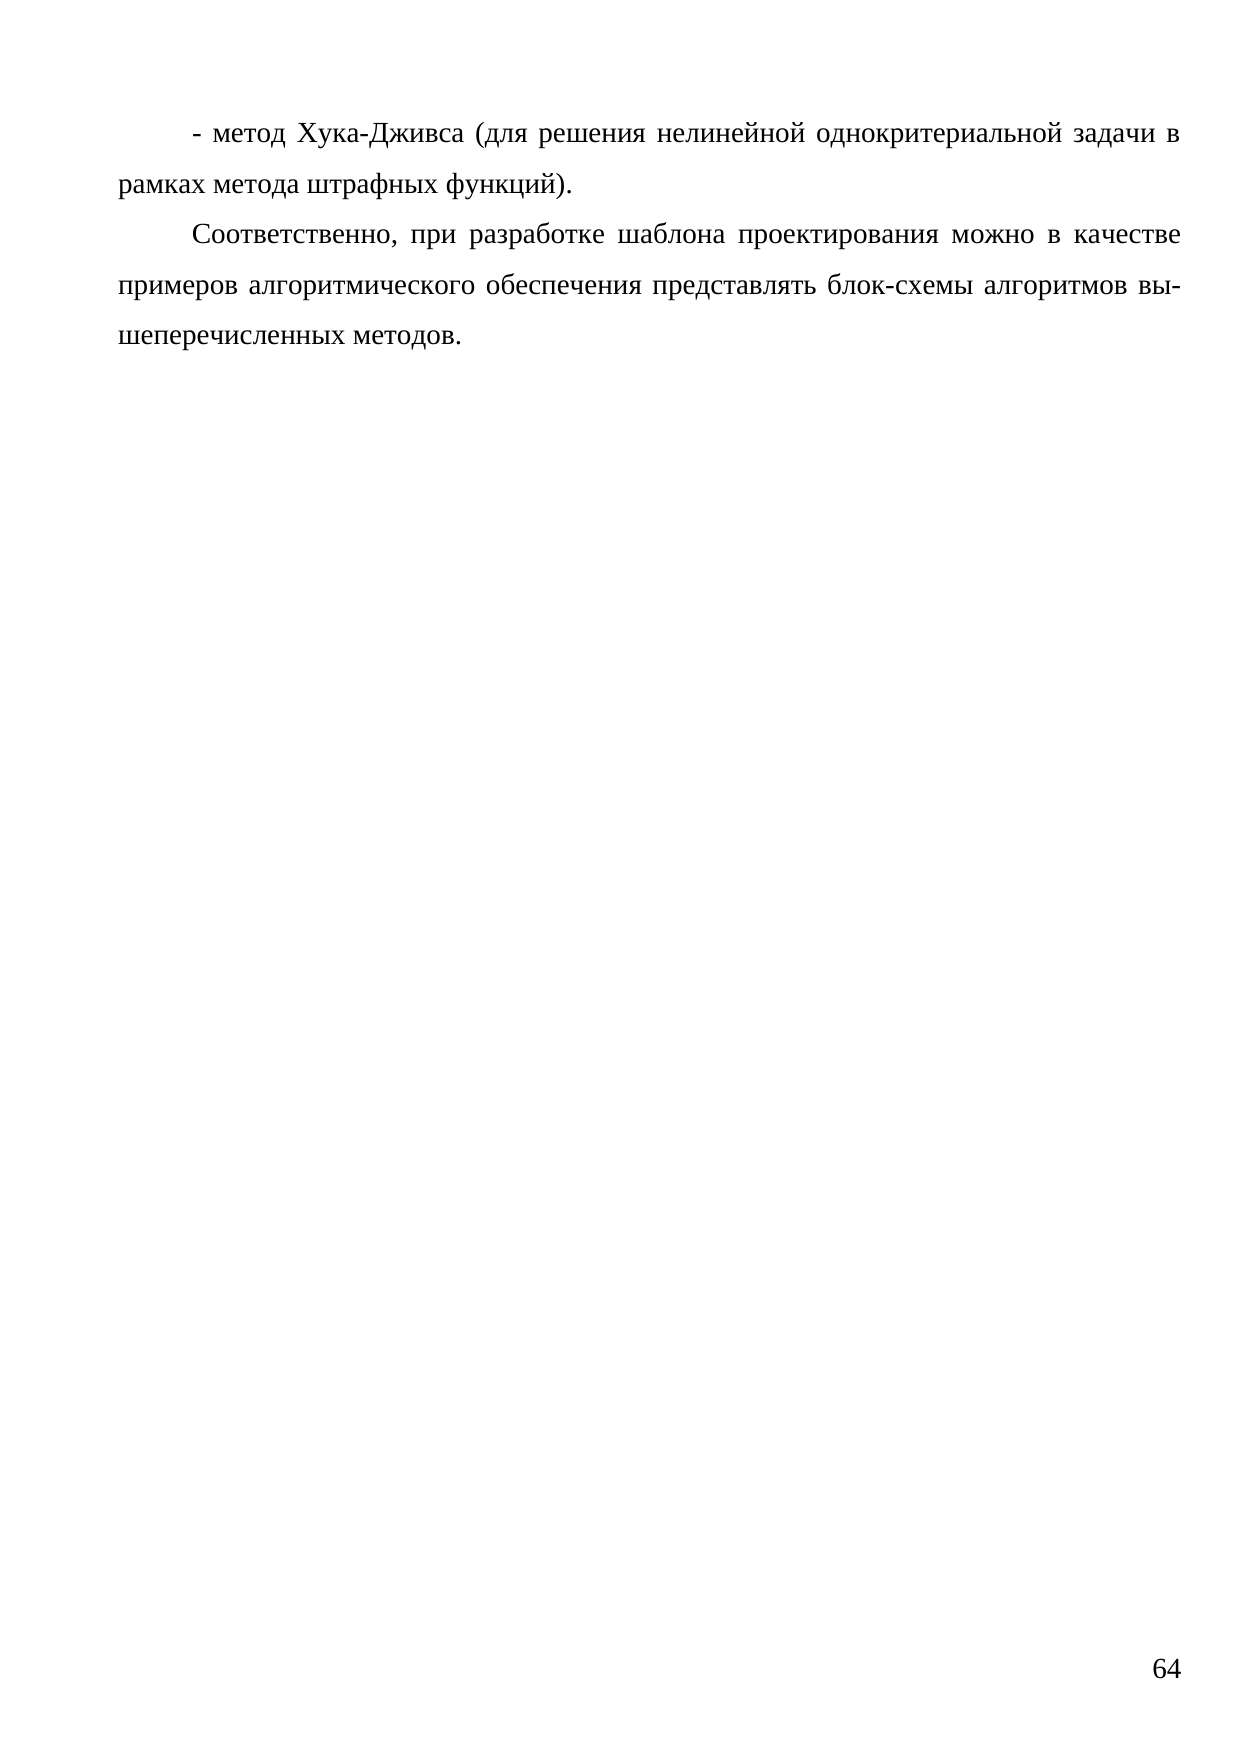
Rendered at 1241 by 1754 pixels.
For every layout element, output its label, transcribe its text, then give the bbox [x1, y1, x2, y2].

list метод Хука-Дживса (для решения нелинейной однокритериальной задачи в рамках метода штрафных функций). [118, 115, 1181, 199]
text Соответственно, при разработке шаблона проектирования можно в качестве примеров алгоритмического обеспечения представлять блок-схемы алгоритмов вы- шеперечисленных методов. [118, 217, 1182, 351]
